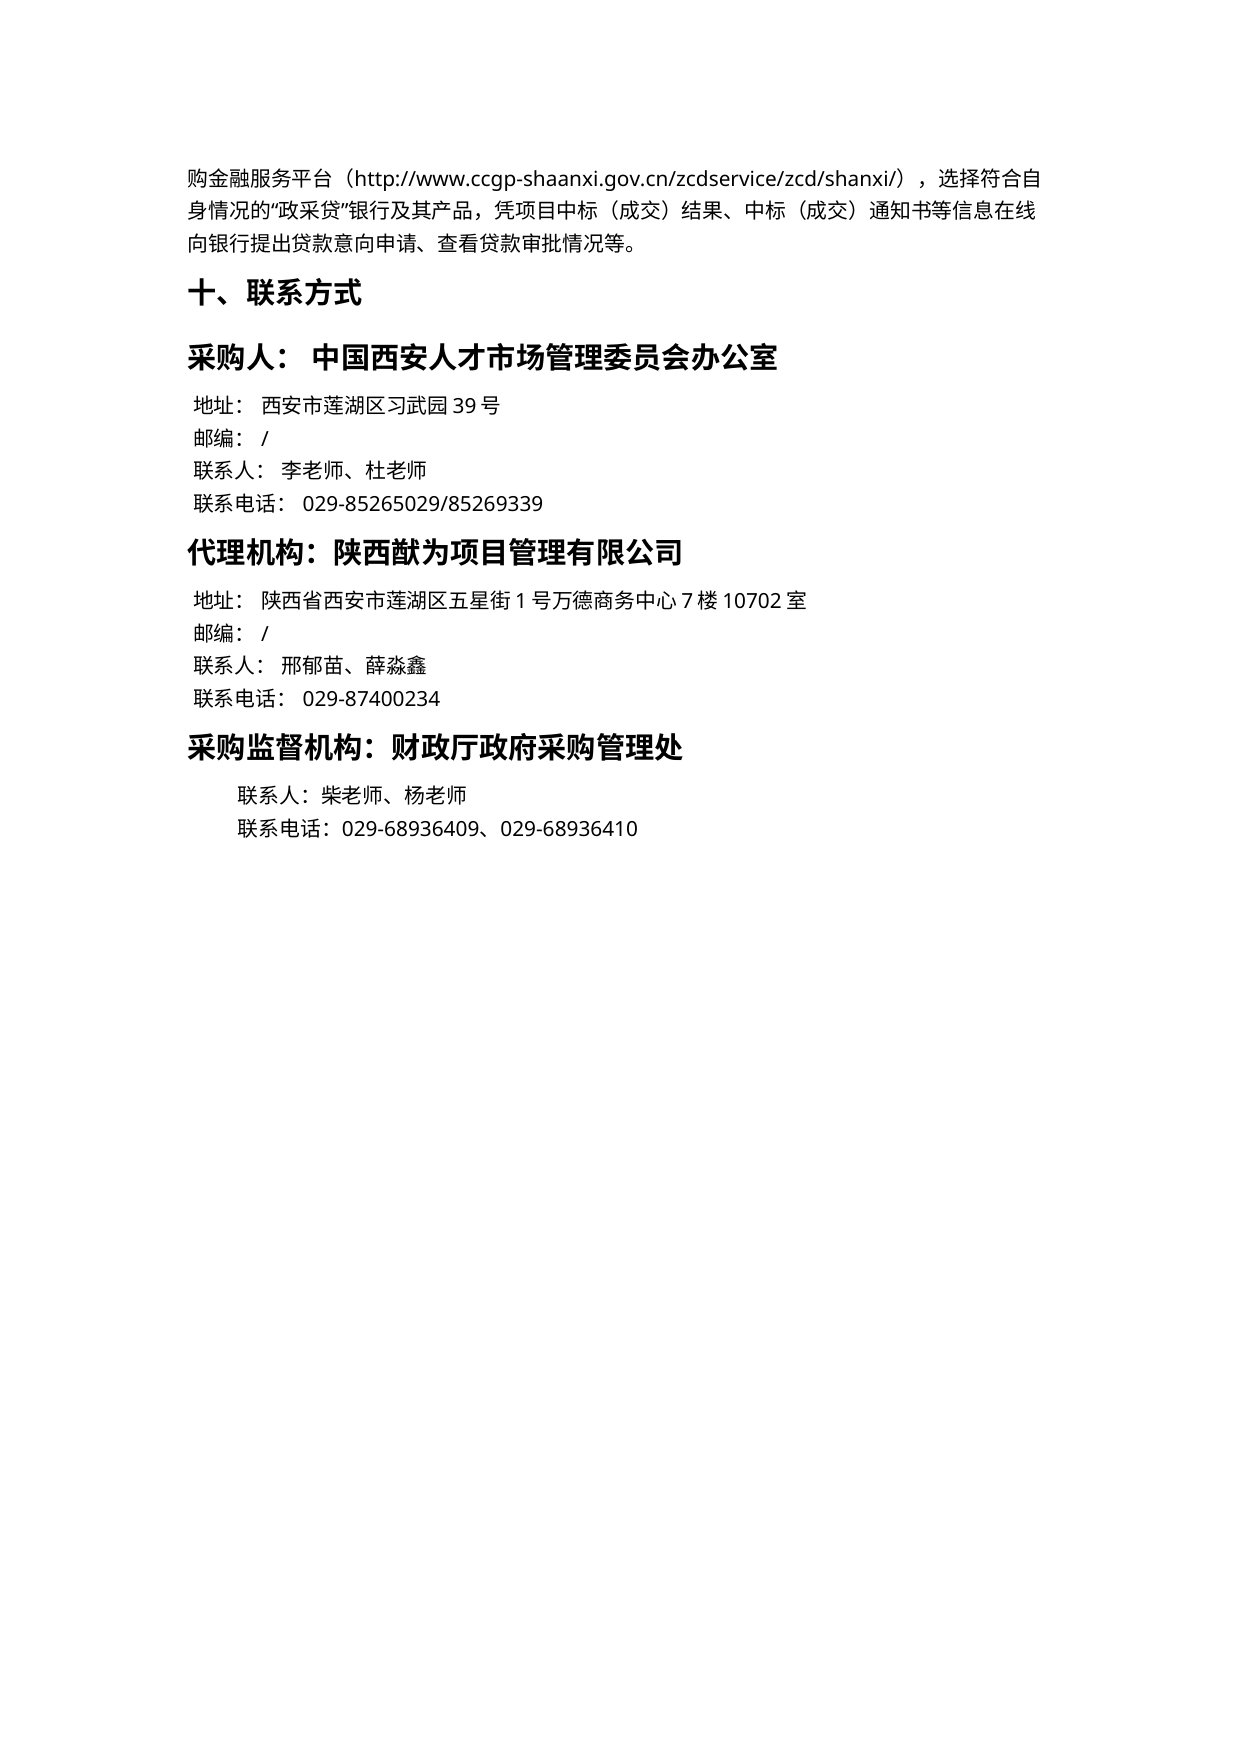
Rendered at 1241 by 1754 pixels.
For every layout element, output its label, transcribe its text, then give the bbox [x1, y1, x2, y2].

text 联系人：柴老师、杨老师 [187, 779, 1053, 812]
text 联系人： 李老师、杜老师 [187, 454, 1053, 487]
text 联系电话：029-68936409、029-68936410 [187, 812, 1053, 844]
text 联系电话： 029-85265029/85269339 [187, 487, 1053, 519]
text 代理机构：陕西猷为项目管理有限公司 [187, 519, 1053, 584]
text 邮编： / [187, 422, 1053, 454]
text 地址： 西安市莲湖区习武园39号 [187, 389, 1053, 422]
text 联系人： 邢郁苗、薛淼鑫 [187, 649, 1053, 682]
text 邮编： / [187, 617, 1053, 649]
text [187, 162, 1053, 259]
text 采购监督机构：财政厅政府采购管理处 [187, 714, 1053, 779]
text 采购人： 中国西安人才市场管理委员会办公室 [187, 324, 1053, 389]
text 联系电话： 029-87400234 [187, 682, 1053, 714]
text 地址： 陕西省西安市莲湖区五星街1号万德商务中心7楼10702室 [187, 584, 1053, 617]
text 十、联系方式 [187, 259, 1053, 324]
